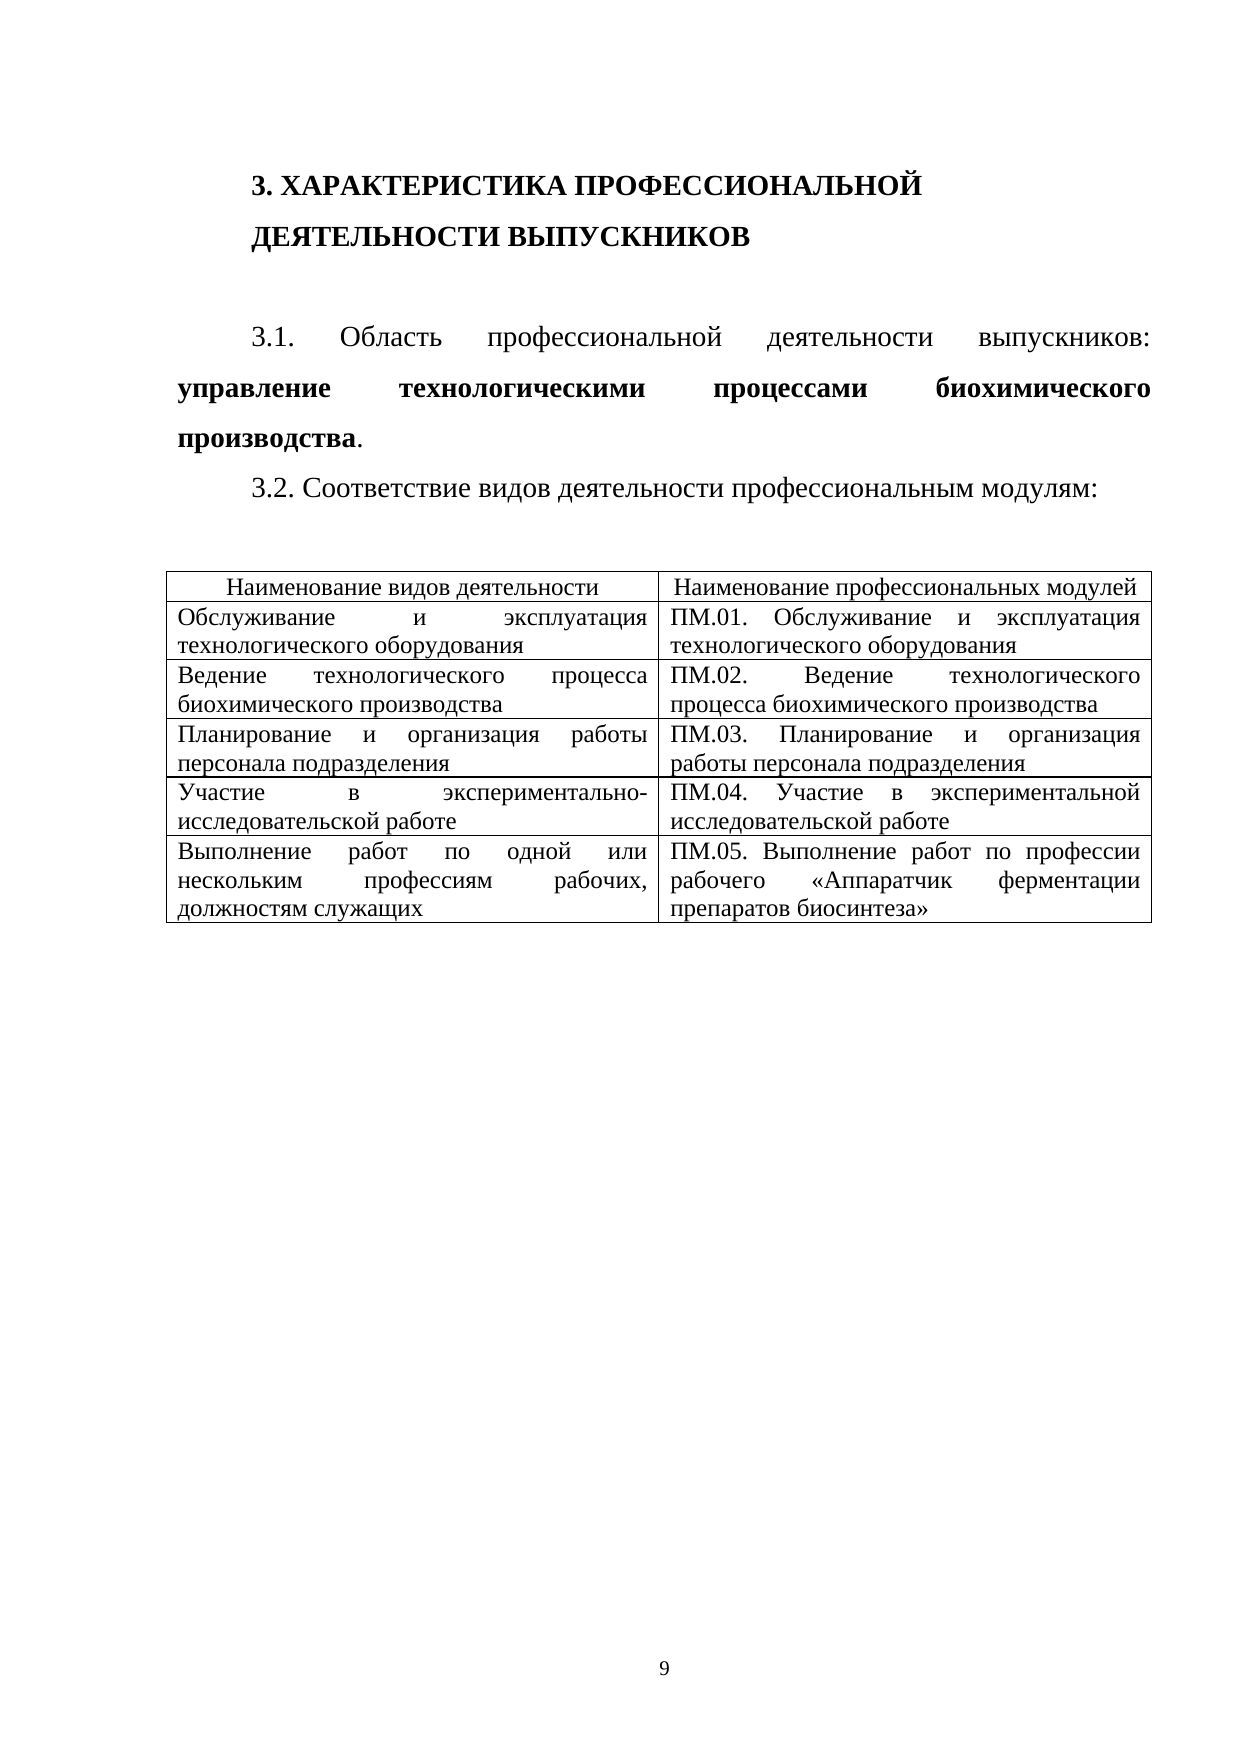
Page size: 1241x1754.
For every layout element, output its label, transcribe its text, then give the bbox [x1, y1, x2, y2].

table_cell ПМ.03. Планирование и организация работы персонала подразделения [659, 719, 1151, 776]
text 3.2. Соответствие видов деятельности профессиональным модулям: [177, 470, 1152, 504]
table_cell Планирование и организация работы персонала подразделения [167, 719, 658, 776]
table_cell ПМ.01. Обслуживание и эксплуатация технологического оборудования [659, 602, 1151, 659]
text ДЕЯТЕЛЬНОСТИ ВЫПУСКНИКОВ [177, 219, 1152, 252]
table_cell Ведение технологического процесса биохимического производства [167, 660, 658, 718]
table_cell Выполнение работ по одной или нескольким профессиям рабочих, должностям служащих [167, 836, 658, 922]
table_cell ПМ.05. Выполнение работ по профессии рабочего «Аппаратчик ферментации препаратов биосинтеза» [659, 836, 1151, 922]
table_header Наименование профессиональных модулей [659, 572, 1151, 601]
table_cell ПМ.02. Ведение технологического процесса биохимического производства [659, 660, 1151, 718]
text 3.1. Область профессиональной деятельности выпускников: управление технологическими процессами биохимического производства. [177, 319, 1152, 453]
text 3. ХАРАКТЕРИСТИКА ПРОФЕССИОНАЛЬНОЙ [177, 168, 1152, 202]
table_header Наименование видов деятельности [167, 572, 658, 601]
table_cell ПМ.04. Участие в экспериментальной исследовательской работе [659, 778, 1151, 835]
table_cell Участие в экспериментально-исследовательской работе [167, 778, 658, 835]
table_cell Обслуживание и эксплуатация технологического оборудования [167, 602, 658, 659]
